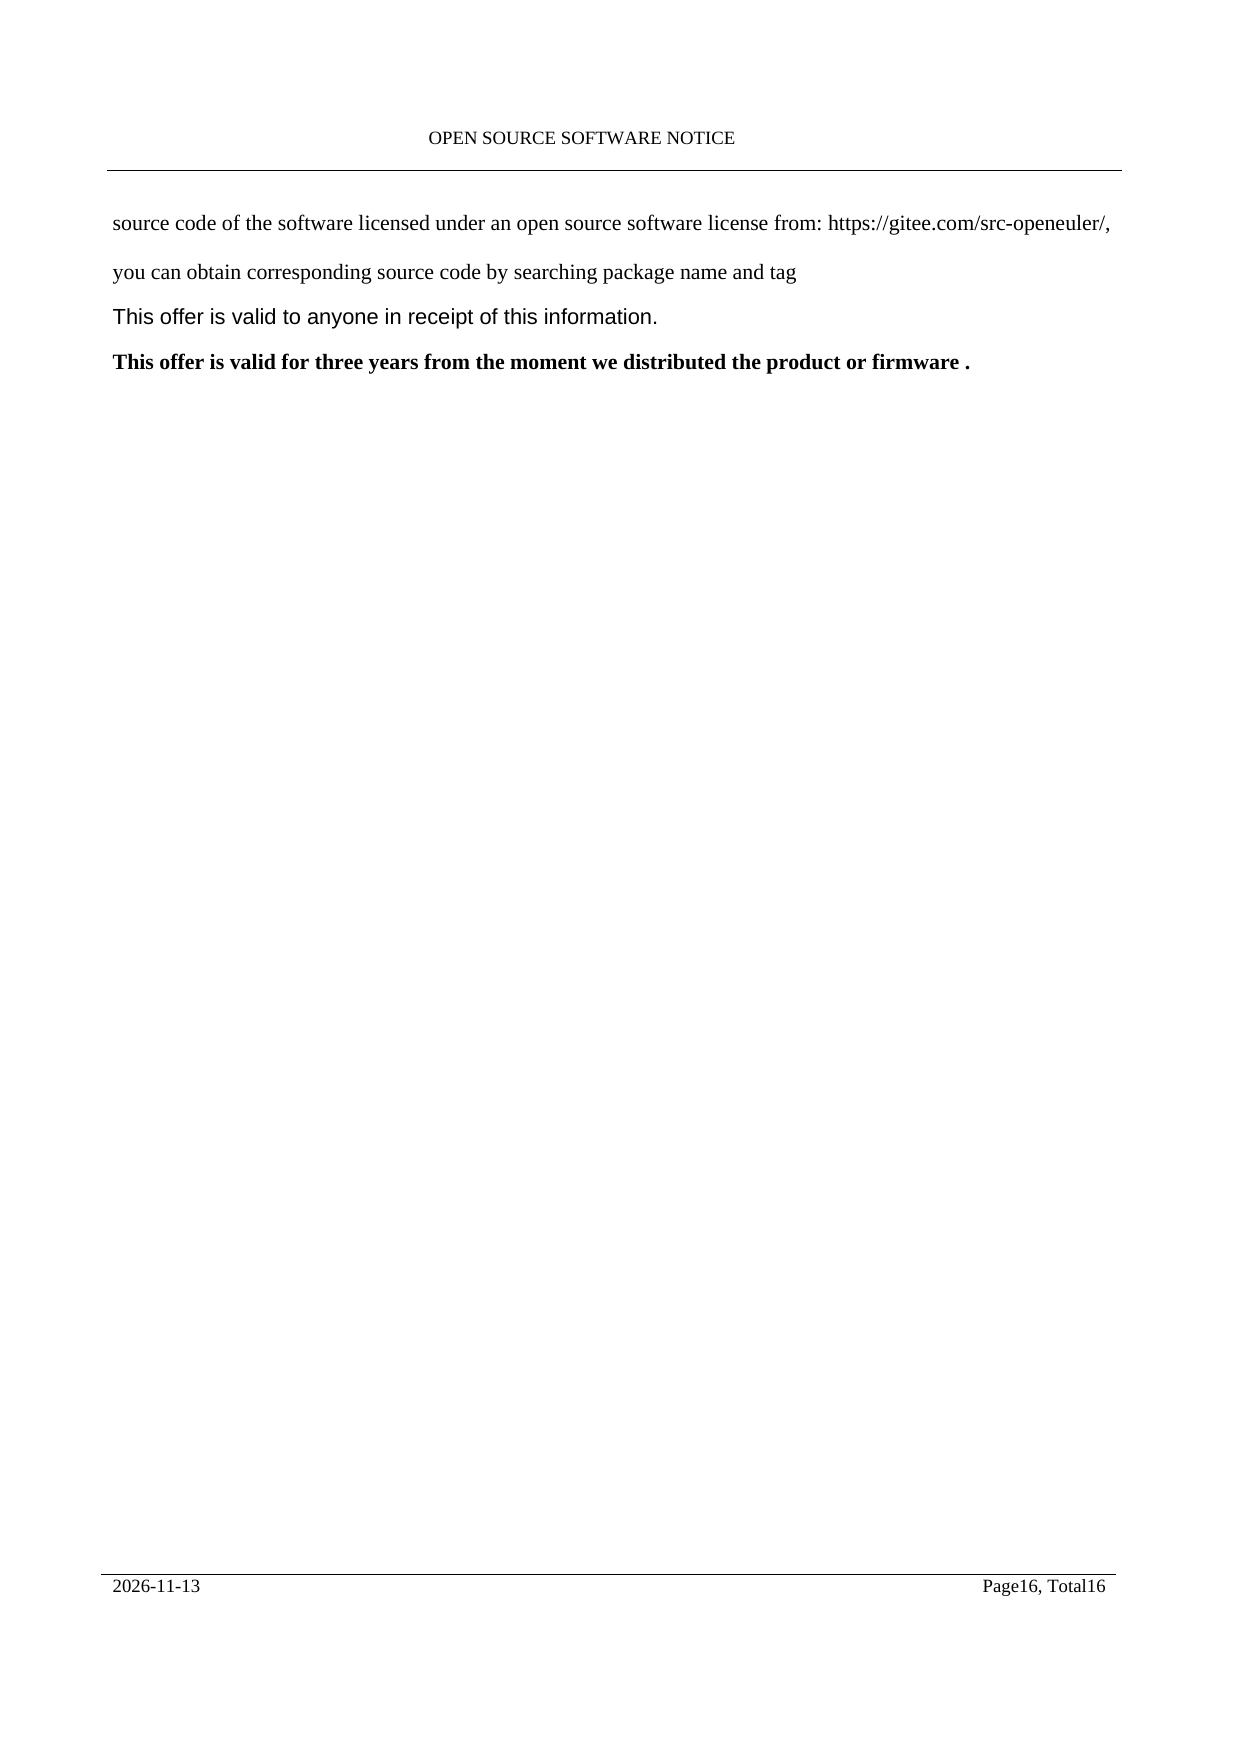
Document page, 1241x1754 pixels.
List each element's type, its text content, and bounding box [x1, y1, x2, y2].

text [112, 206, 1128, 288]
text This offer is valid for three years from the moment we distributed the product or firmware . [112, 345, 1128, 378]
text This offer is valid to anyone in receipt of this information. [112, 300, 1128, 333]
